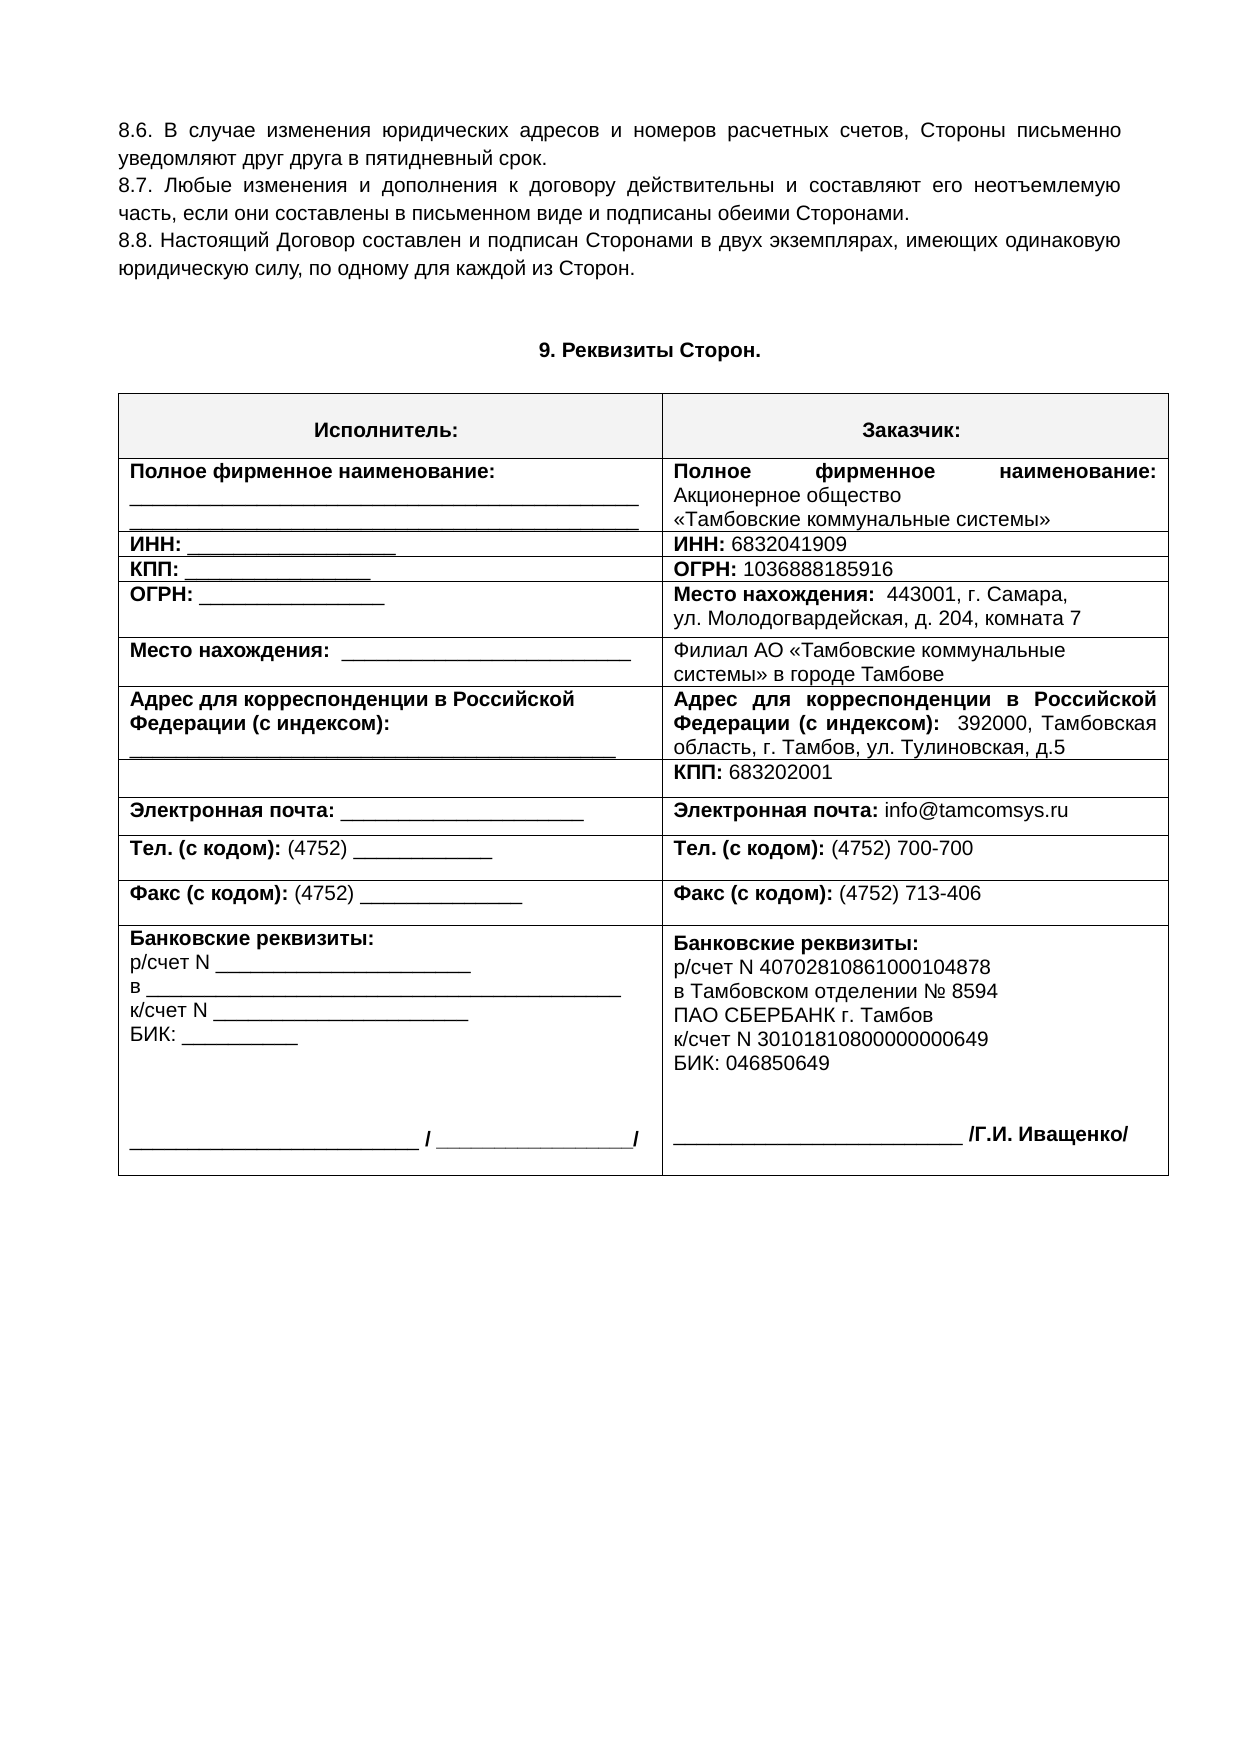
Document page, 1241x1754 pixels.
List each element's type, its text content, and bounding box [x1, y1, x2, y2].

table_cell КПП: 683202001 [663, 760, 1168, 797]
table_cell Полное фирменное наименование: Акционерное общество «Тамбовские коммунальные системы» [663, 459, 1168, 531]
table_header Заказчик: [663, 394, 1168, 458]
table_cell Факс (с кодом): (4752) 713-406 [663, 881, 1168, 925]
table_cell КПП: ________________ [119, 557, 662, 581]
table_cell Факс (с кодом): (4752) ______________ [119, 881, 662, 925]
table_cell Банковские реквизиты: р/счет N 40702810861000104878 в Тамбовском отделении № 8594 ПАО СБЕРБАНК г. Тамбов к/счет N 30101810800000000649 БИК: 046850649 _________________________ /Г.И. Иващенко/ [663, 926, 1168, 1175]
table_cell [119, 760, 662, 797]
table_cell Место нахождения: 443001, г. Самара, ул. Молодогвардейская, д. 204, комната 7 [663, 582, 1168, 637]
table_cell Банковские реквизиты: р/счет N ______________________ в _________________________________________ к/счет N ______________________ БИК: __________ _________________________ / _________________/ [119, 926, 662, 1175]
table_cell ОГРН: ________________ [119, 582, 662, 637]
text 8.6. В случае изменения юридических адресов и номеров расчетных счетов, Стороны письменно уведомляют друг друга в пятидневный срок. [118, 118, 1122, 170]
table_cell Филиал АО «Тамбовские коммунальные системы» в городе Тамбове [663, 638, 1168, 686]
table_cell Место нахождения: _________________________ [119, 638, 662, 686]
table_cell ОГРН: 1036888185916 [663, 557, 1168, 581]
table_cell Адрес для корреспонденции в Российской Федерации (с индексом): __________________________________________ [119, 687, 662, 759]
text 8.7. Любые изменения и дополнения к договору действительны и составляют его неотъемлемую часть, если они составлены в письменном виде и подписаны обеими Сторонами. [118, 173, 1122, 225]
table_header Исполнитель: [119, 394, 662, 458]
table_cell ИНН: 6832041909 [663, 532, 1168, 556]
text 9. Реквизиты Сторон. [118, 338, 1122, 362]
text 8.8. Настоящий Договор составлен и подписан Сторонами в двух экземплярах, имеющих одинаковую юридическую силу, по одному для каждой из Сторон. [118, 228, 1122, 280]
table_cell ИНН: __________________ [119, 532, 662, 556]
table_cell Электронная почта: info@tamcomsys.ru [663, 798, 1168, 835]
table_cell Адрес для корреспонденции в Российской Федерации (с индексом): 392000, Тамбовская область, г. Тамбов, ул. Тулиновская, д.5 [663, 687, 1168, 759]
table_cell Тел. (с кодом): (4752) 700-700 [663, 836, 1168, 879]
table_cell Полное фирменное наименование: ________________________________________________________________________________________ [119, 459, 662, 531]
table_cell Тел. (с кодом): (4752) ____________ [119, 836, 662, 879]
table_cell Электронная почта: _____________________ [119, 798, 662, 835]
